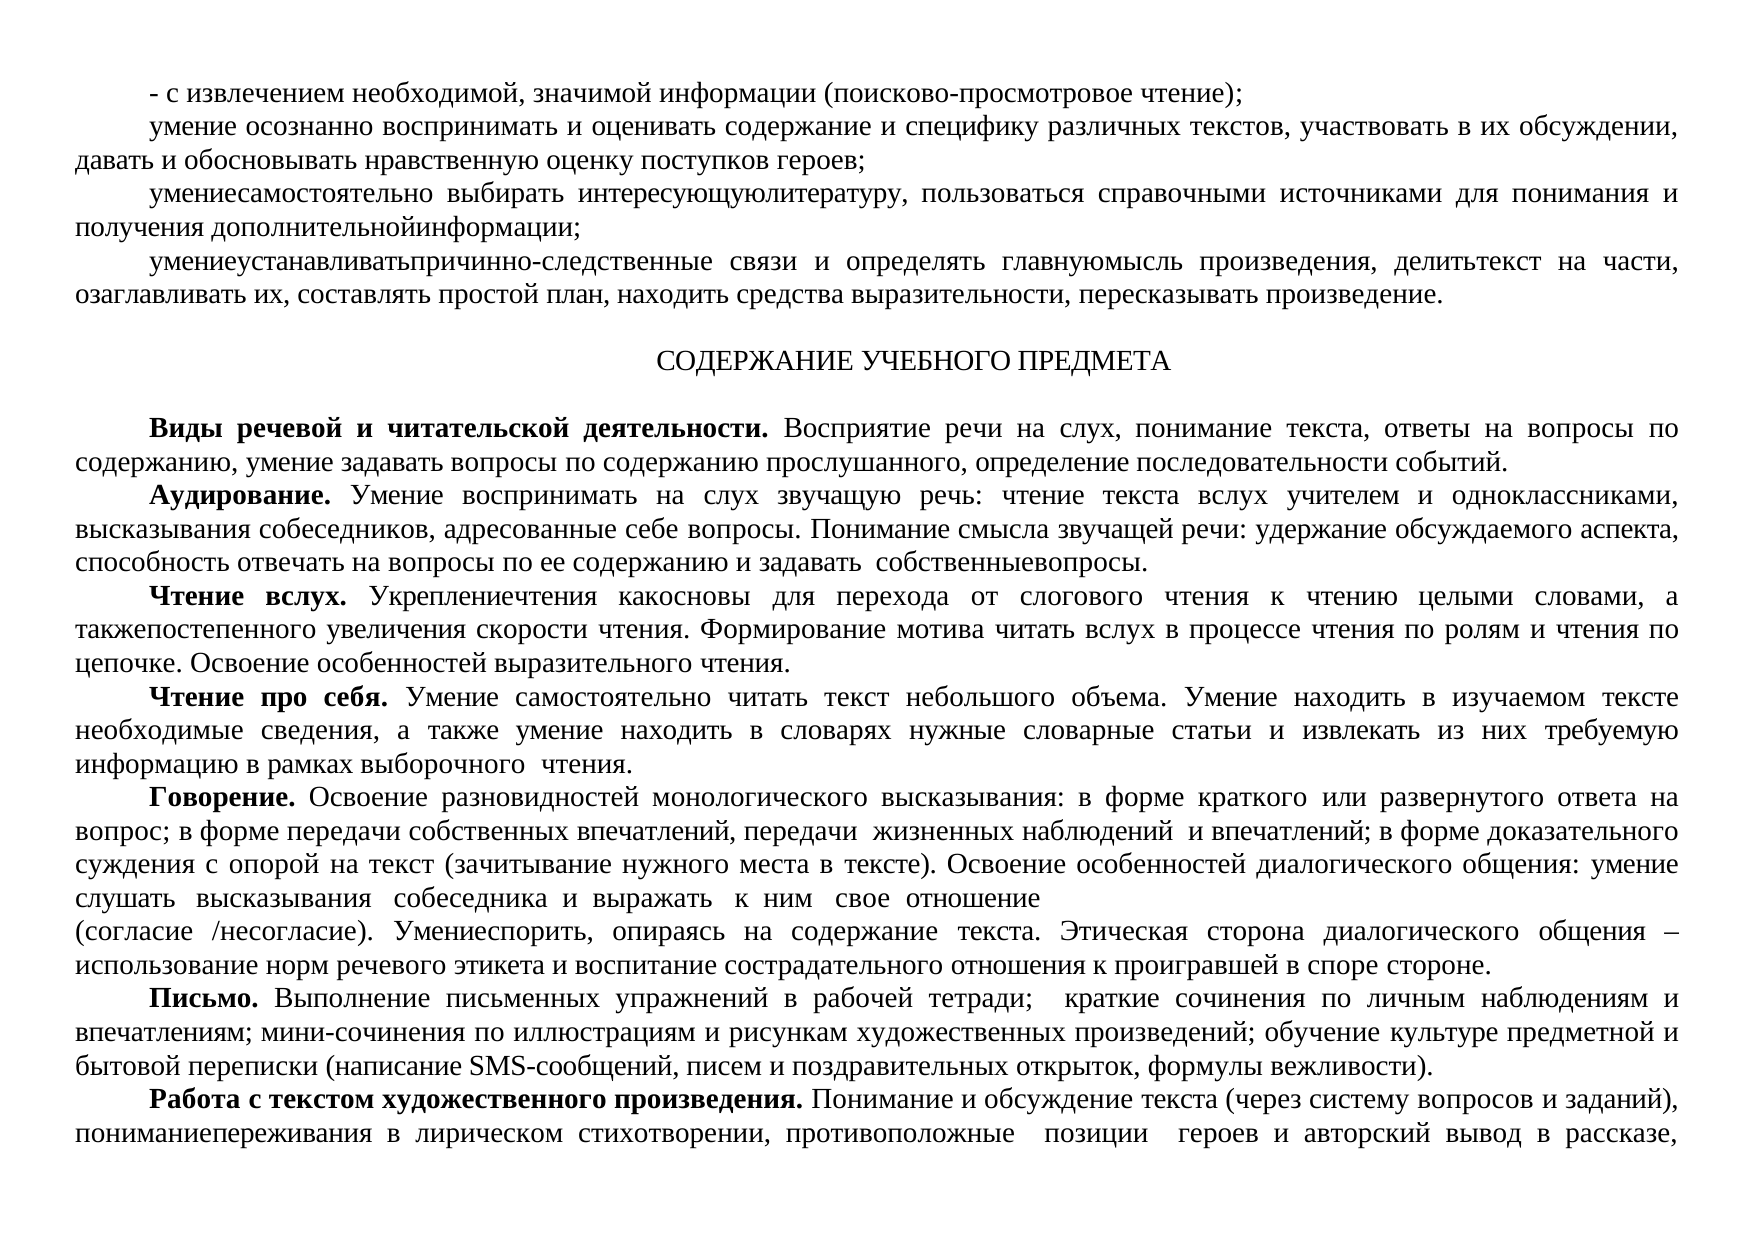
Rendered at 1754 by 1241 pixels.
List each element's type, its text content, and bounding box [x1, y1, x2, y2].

text умение осознанно воспринимать и оценивать содержание и специфику различных текстов, участвовать в их обсуждении, давать и обосновывать нравственную оценку поступков героев; [75, 108, 1679, 176]
text умениесамостоятельно выбирать интересующуюлитературу, пользоваться справочными источниками для понимания и получения дополнительнойинформации; [75, 176, 1679, 243]
text Письмо. Выполнение письменных упражнений в рабочей тетради; краткие сочинения по личным наблюдениям и впечатлениям; мини-сочинения по иллюстрациям и рисункам художественных произведений; обучение культуре предметной и бытовой переписки (написание SMS-сообщений, писем и поздравительных открыток, формулы вежливости). [75, 981, 1679, 1081]
text Виды речевой и читательской деятельности. Восприятие речи на слух, понимание текста, ответы на вопросы по содержанию, умение задавать вопросы по содержанию прослушанного, определение последовательности событий. [75, 410, 1679, 477]
text (согласие /несогласие). Умениеспорить, опираясь на содержание текста. Этическая сторона диалогического общения – использование норм речевого этикета и воспитание сострадательного отношения к проигравшей в споре стороне. [75, 913, 1679, 981]
text - с извлечением необходимой, значимой информации (поисково-просмотровое чтение); [75, 75, 1679, 108]
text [75, 1081, 1679, 1148]
text Чтение вслух. Укреплениечтения какосновы для перехода от слогового чтения к чтению целыми словами, а такжепостепенного увеличения скорости чтения. Формирование мотива читать вслух в процессе чтения по ролям и чтения по цепочке. Освоение особенностей выразительного чтения. [75, 578, 1679, 679]
text Говорение. Освоение разновидностей монологического высказывания: в форме краткого или развернутого ответа на вопрос; в форме передачи собственных впечатлений, передачи жизненных наблюдений и впечатлений; в форме доказательного суждения с опорой на текст (зачитывание нужного места в тексте). Освоение особенностей диалогического общения: умение слушать высказывания собеседника и выражать к ним свое отношение [75, 779, 1679, 913]
text Чтение про себя. Умение самостоятельно читать текст небольшого объема. Умение находить в изучаемом тексте необходимые сведения, а также умение находить в словарях нужные словарные статьи и извлекать из них требуемую информацию в рамках выборочного чтения. [75, 679, 1679, 779]
text СОДЕРЖАНИЕ УЧЕБНОГО ПРЕДМЕТА [75, 343, 1679, 377]
text умениеустанавливатьпричинно-следственные связи и определять главнуюмысль произведения, делитьтекст на части, озаглавливать их, составлять простой план, находить средства выразительности, пересказывать произведение. [75, 243, 1679, 310]
text Аудирование. Умение воспринимать на слух звучащую речь: чтение текста вслух учителем и одноклассниками, высказывания собеседников, адресованные себе вопросы. Понимание смысла звучащей речи: удержание обсуждаемого аспекта, способность отвечать на вопросы по ее содержанию и задавать собственныевопросы. [75, 477, 1679, 578]
